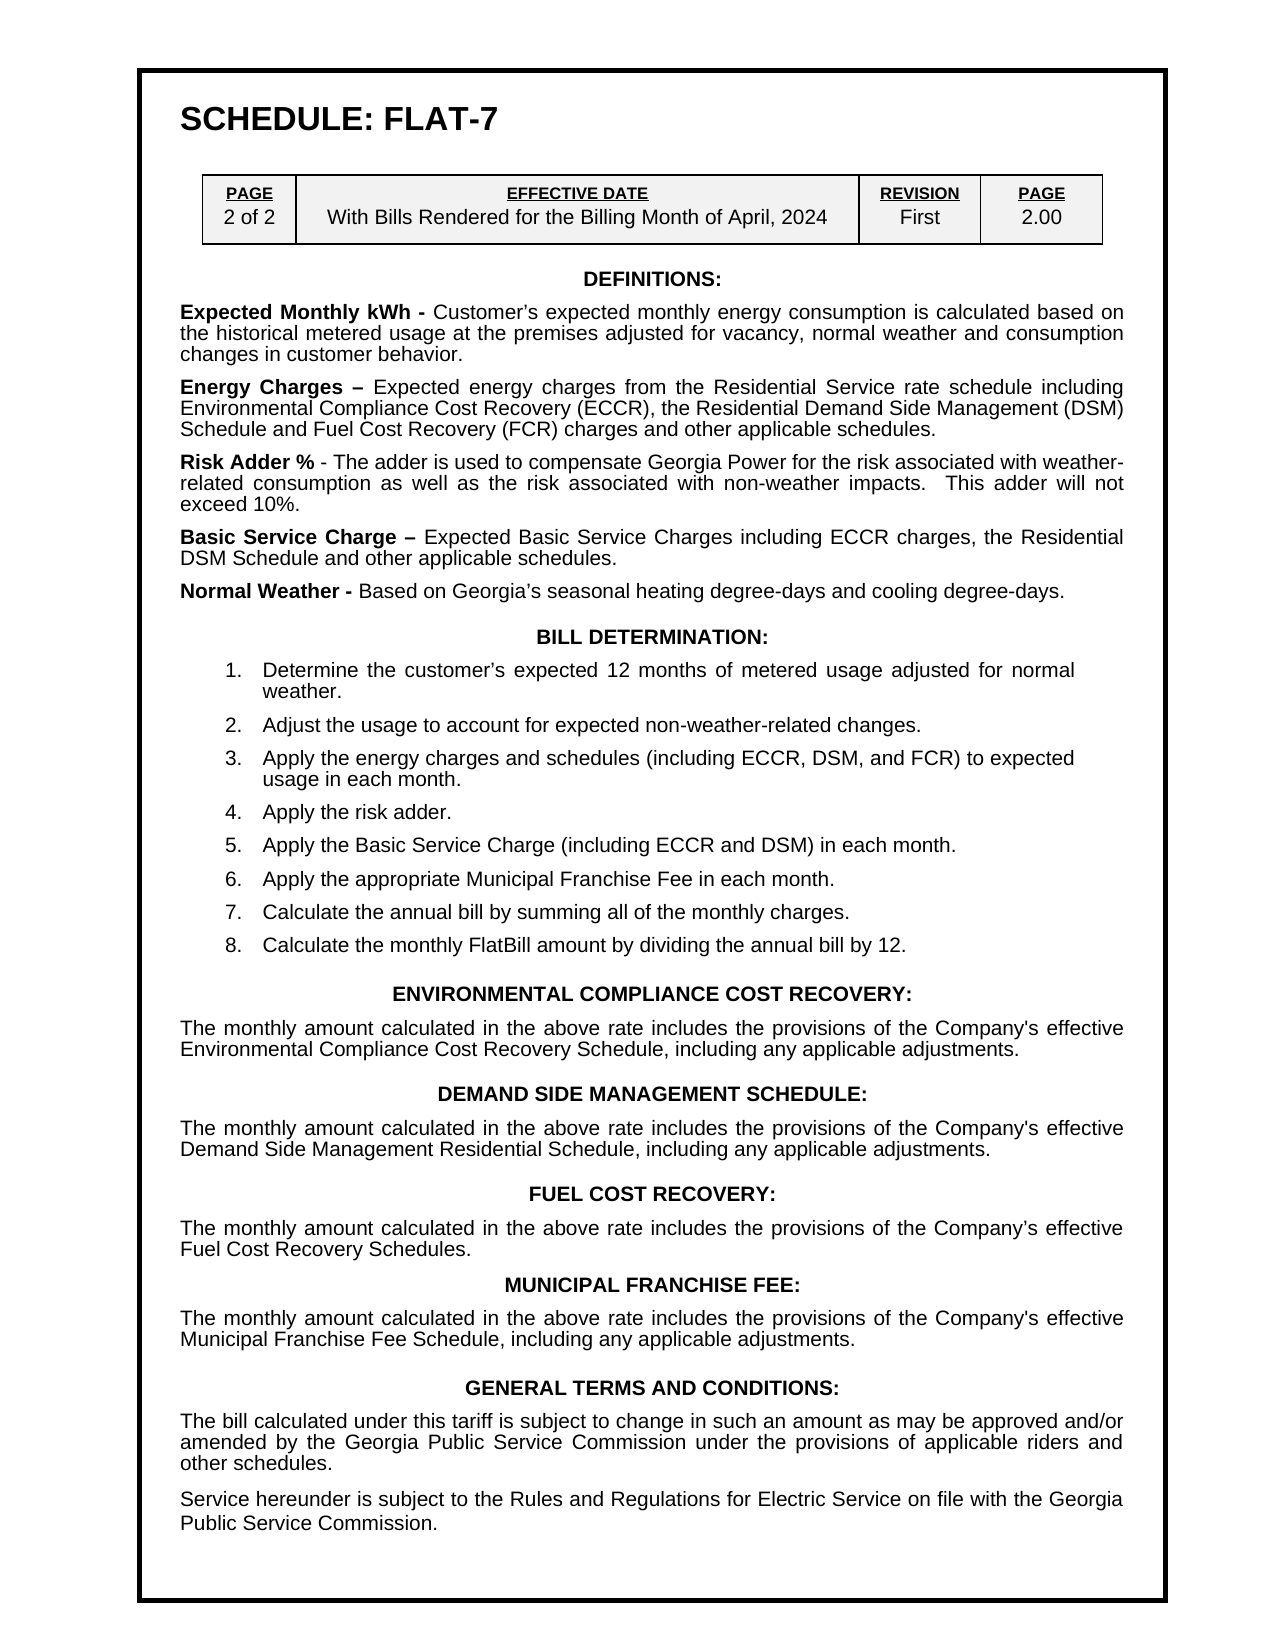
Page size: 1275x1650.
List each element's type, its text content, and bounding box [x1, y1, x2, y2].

text Energy Charges – Expected energy charges from the Residential Service rate schedule including Environmental Compliance Cost Recovery (ECCR), the Residential Demand Side Management (DSM) Schedule and Fuel Cost Recovery (FCR) charges and other applicable schedules. [180, 378, 1125, 440]
text DEFINITIONS: [180, 269, 1125, 290]
text Basic Service Charge – Expected Basic Service Charges including ECCR charges, the Residential DSM Schedule and other applicable schedules. [180, 528, 1125, 569]
list Apply the energy charges and schedules (including ECCR, DSM, and FCR) to expected usage in each month. [225, 749, 1076, 790]
table_cell First [860, 201, 980, 243]
list Determine the customer’s expected 12 months of metered usage adjusted for normal weather. [225, 661, 1076, 703]
table_header PAGE [981, 176, 1102, 201]
table_cell 2.00 [981, 201, 1102, 243]
list Adjust the usage to account for expected non-weather-related changes. [225, 715, 1076, 736]
text DEMAND SIDE MANAGEMENT SCHEDULE: [180, 1085, 1125, 1106]
list Apply the risk adder. [225, 803, 1076, 824]
table_header EFFECTIVE DATE [297, 176, 858, 201]
list Calculate the monthly FlatBill amount by dividing the annual bill by 12. [225, 936, 1076, 957]
text The monthly amount calculated in the above rate includes the provisions of the Company’s effective Fuel Cost Recovery Schedules. [180, 1218, 1125, 1260]
text Expected Monthly kWh - Customer’s expected monthly energy consumption is calculated based on the historical metered usage at the premises adjusted for vacancy, normal weather and consumption changes in customer behavior. [180, 303, 1125, 365]
text The monthly amount calculated in the above rate includes the provisions of the Company's effective Municipal Franchise Fee Schedule, including any applicable adjustments. [180, 1309, 1125, 1351]
list Calculate the annual bill by summing all of the monthly charges. [225, 903, 1076, 924]
table_cell With Bills Rendered for the Billing Month of April, 2024 [297, 201, 858, 243]
list Apply the Basic Service Charge (including ECCR and DSM) in each month. [225, 836, 1076, 857]
subtitle The monthly amount calculated in the above rate includes the provisions of the Company's effective Demand Side Management Residential Schedule, including any applicable adjustments. [180, 1118, 1125, 1160]
text Normal Weather - Based on Georgia’s seasonal heating degree-days and cooling degree-days. [180, 582, 1125, 603]
list Apply the appropriate Municipal Franchise Fee in each month. [225, 869, 1076, 890]
subtitle ENVIRONMENTAL COMPLIANCE COST RECOVERY: [180, 982, 1125, 1006]
text The monthly amount calculated in the above rate includes the provisions of the Company's effective Environmental Compliance Cost Recovery Schedule, including any applicable adjustments. [180, 1018, 1125, 1060]
text SCHEDULE: FLAT-7 [180, 103, 1155, 137]
text The bill calculated under this tariff is subject to change in such an amount as may be approved and/or amended by the Georgia Public Service Commission under the provisions of applicable riders and other schedules. [180, 1412, 1125, 1475]
subtitle FUEL COST RECOVERY: [180, 1185, 1125, 1206]
table_header REVISION [860, 176, 980, 201]
table_header PAGE [203, 176, 295, 201]
text Risk Adder % - The adder is used to compensate Georgia Power for the risk associated with weather-related consumption as well as the risk associated with non-weather impacts. This adder will not exceed 10%. [180, 453, 1125, 515]
subtitle MUNICIPAL FRANCHISE FEE: [180, 1273, 1125, 1297]
text Service hereunder is subject to the Rules and Regulations for Electric Service on file with the Georgia Public Service Commission. [180, 1487, 1125, 1535]
table_cell 2 of 2 [203, 201, 295, 243]
subtitle GENERAL TERMS AND CONDITIONS: [180, 1376, 1125, 1400]
text BILL DETERMINATION: [180, 628, 1125, 649]
